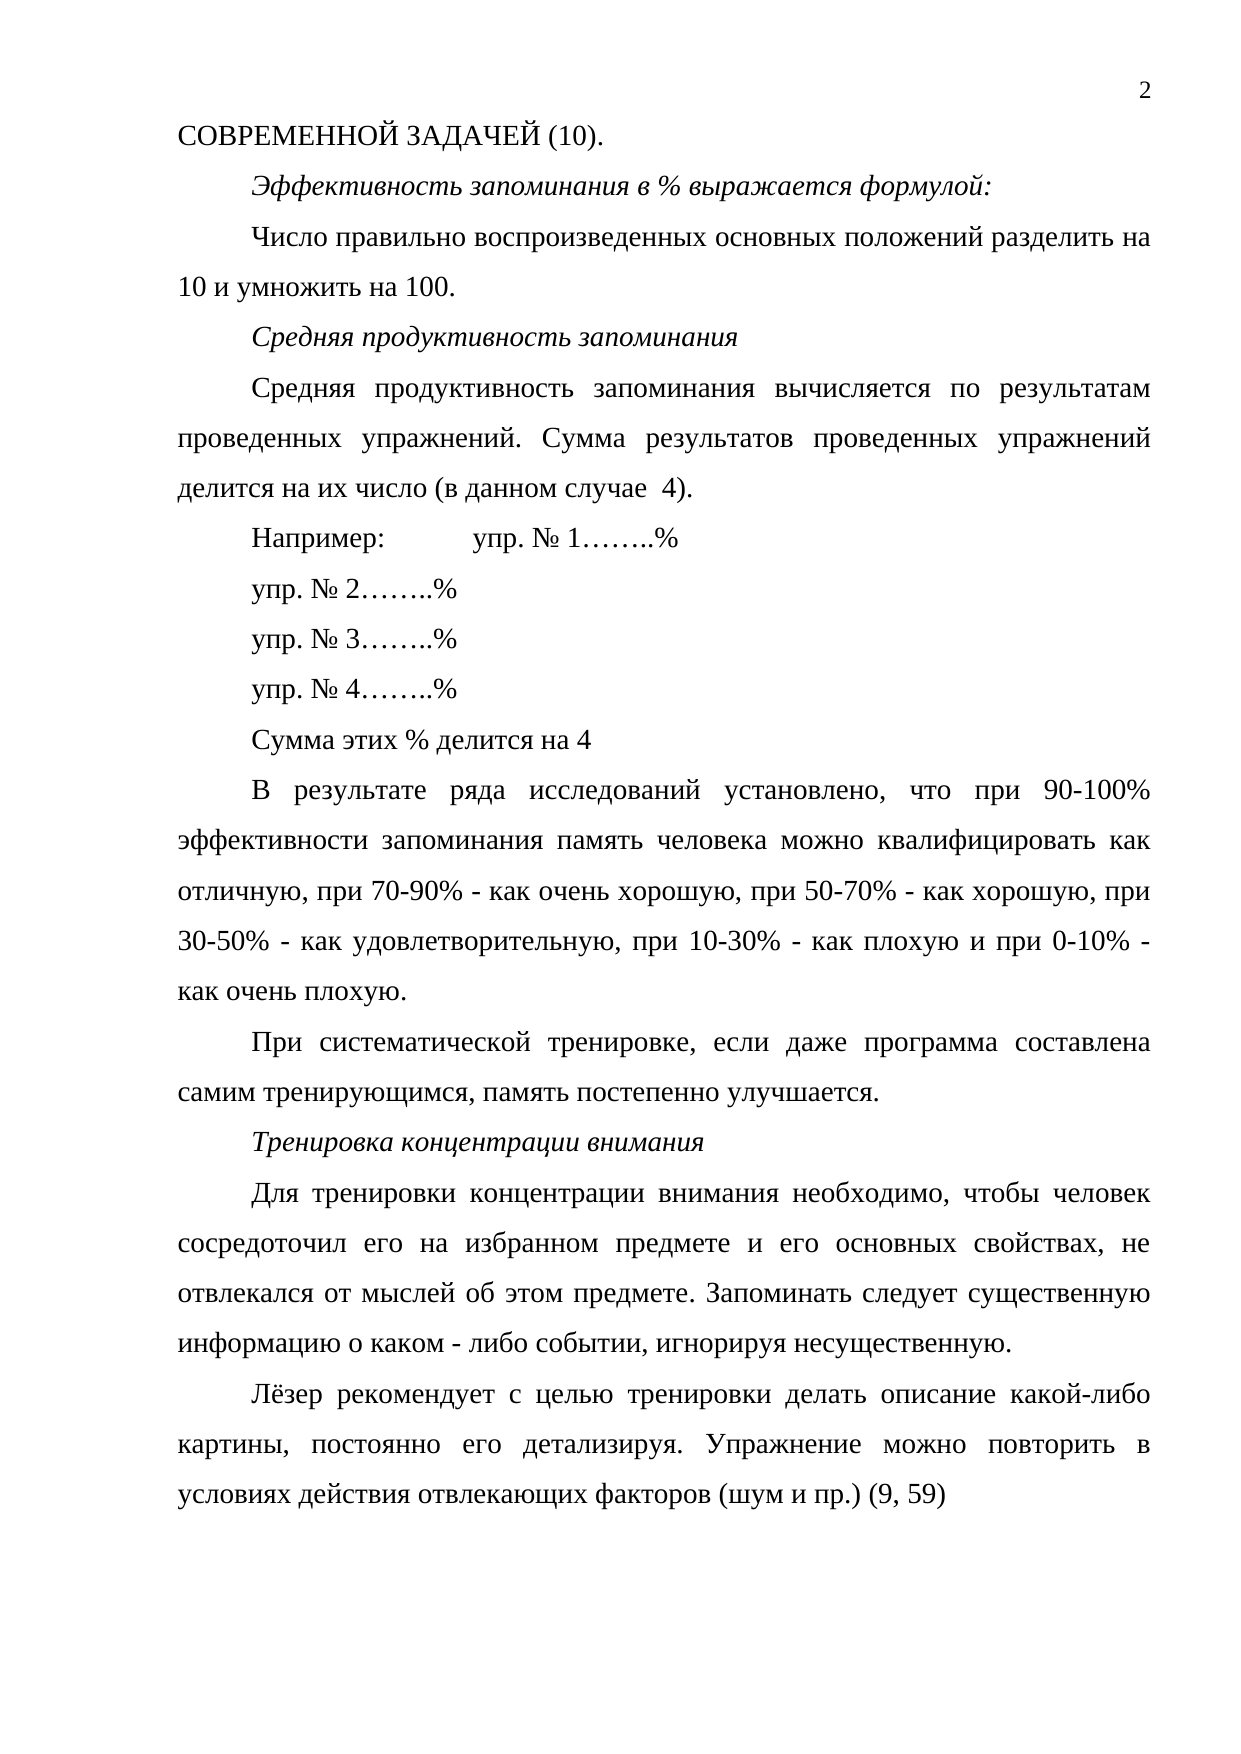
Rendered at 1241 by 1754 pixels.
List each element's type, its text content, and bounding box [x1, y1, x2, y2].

text Эффективность запоминания в % выражается формулой: [177, 168, 1152, 202]
text упр. № 2……..% [177, 571, 1152, 604]
subtitle Тренировка концентрации внимания [177, 1124, 1152, 1158]
text Лёзер рекомендует с целью тренировки делать описание какой-либо картины, постоянно его детализируя. Упражнение можно повторить в условиях действия отвлекающих факторов (шум и пр.) (9, 59) [177, 1376, 1152, 1510]
text упр. № 3……..% [177, 621, 1152, 655]
text упр. № 4……..% [177, 672, 1152, 705]
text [177, 118, 1152, 152]
text Число правильно воспроизведенных основных положений разделить на 10 и умножить на 100. [177, 219, 1152, 303]
text Например: упр. № 1……..% [177, 521, 1152, 554]
text В результате ряда исследований установлено, что при 90-100% эффективности запоминания память человека можно квалифицировать как отличную, при 70-90% - как очень хорошую, при 50-70% - как хорошую, при 30-50% - как удовлетворительную, при 10-30% - как плохую и при 0-10% - как очень плохую. [177, 772, 1152, 1007]
text Средняя продуктивность запоминания [177, 319, 1152, 353]
text Для тренировки концентрации внимания необходимо, чтобы человек сосредоточил его на избранном предмете и его основных свойствах, не отвлекался от мыслей об этом предмете. Запоминать следует существенную информацию о каком - либо событии, игнорируя несущественную. [177, 1175, 1152, 1359]
text Средняя продуктивность запоминания вычисляется по результатам проведенных упражнений. Сумма результатов проведенных упражнений делится на их число (в данном случае 4). [177, 370, 1152, 504]
text При систематической тренировке, если даже программа составлена самим тренирующимся, память постепенно улучшается. [177, 1024, 1152, 1108]
text Сумма этих % делится на 4 [177, 722, 1152, 755]
